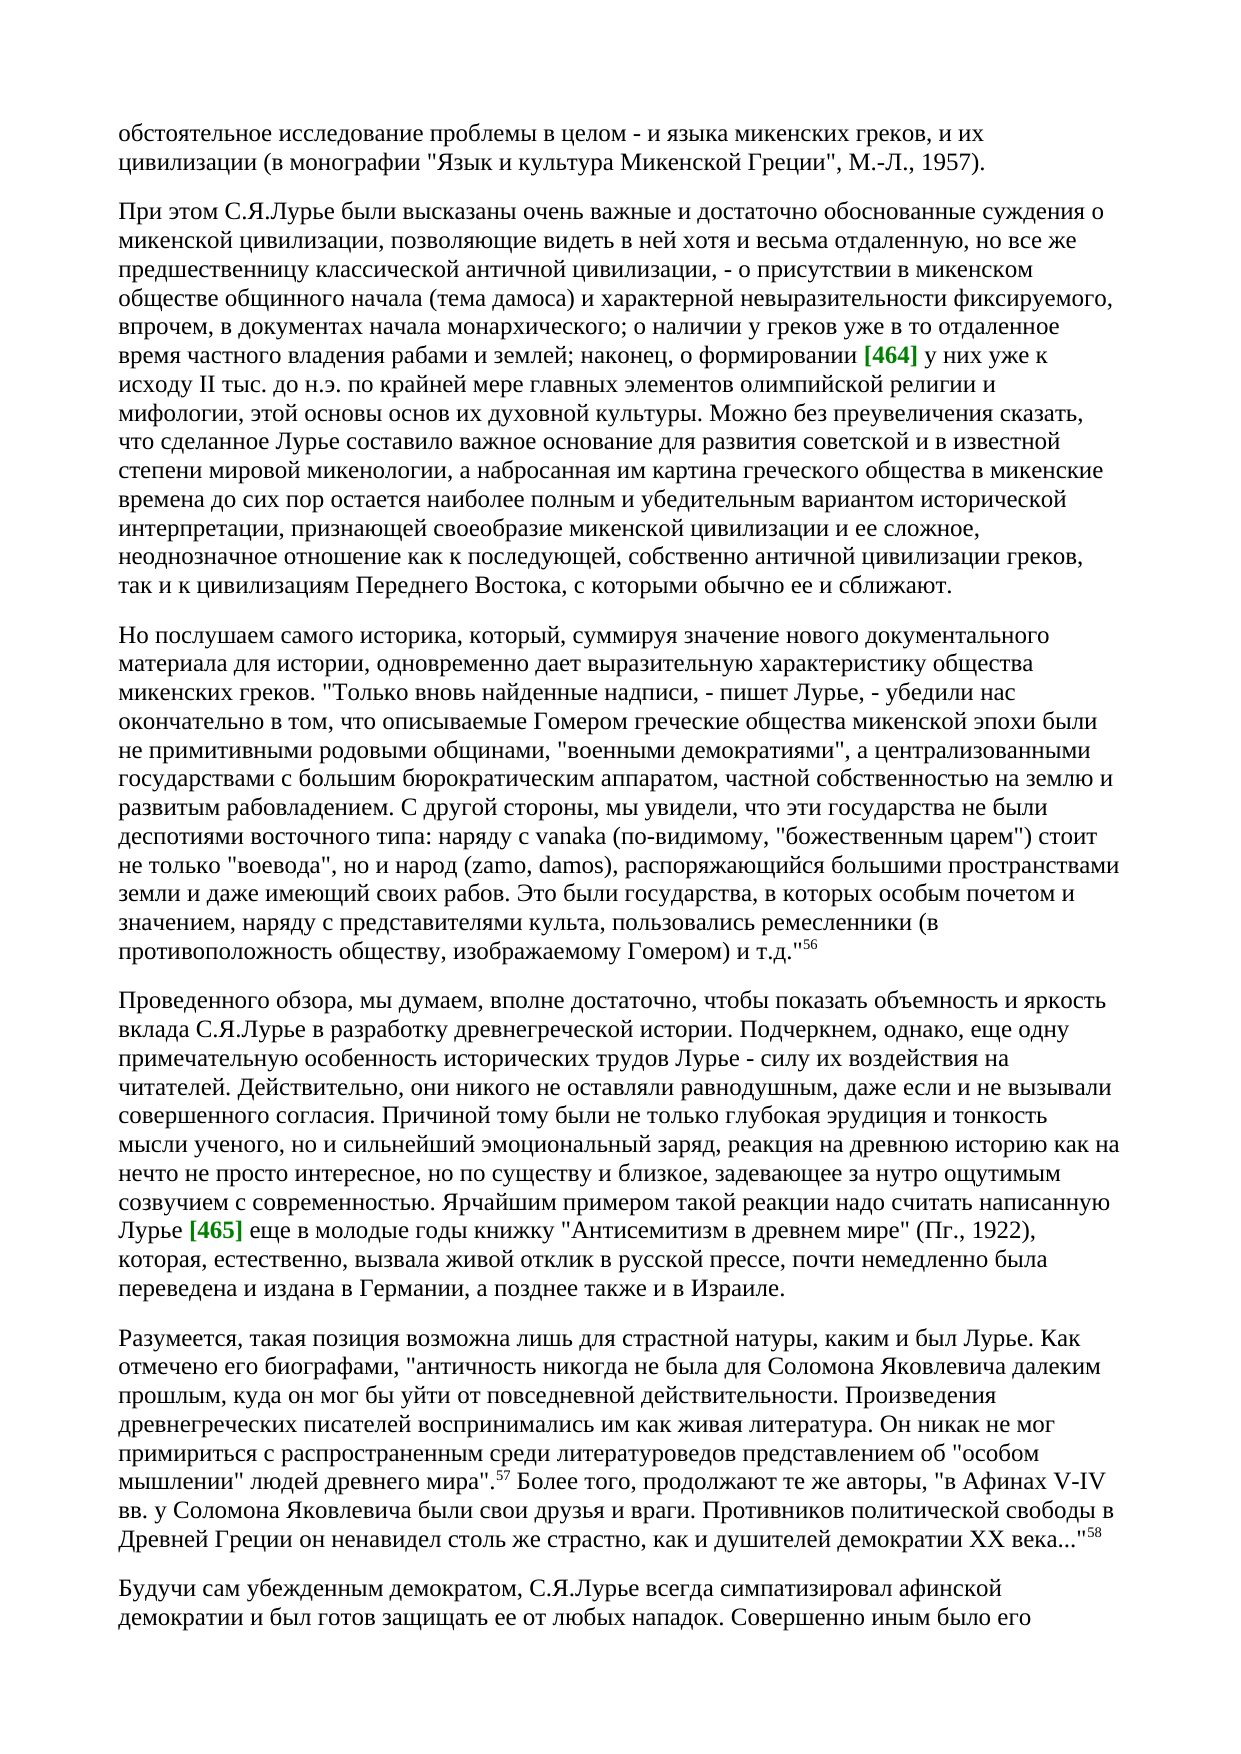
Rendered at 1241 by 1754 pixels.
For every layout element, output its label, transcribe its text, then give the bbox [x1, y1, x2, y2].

text Но послушаем самого историка, который, суммируя значение нового документального материала для истории, одновременно дает выразительную характеристику общества микенских греков. "Только вновь найденные надписи, - пишет Лурье, - убедили нас окончательно в том, что описываемые Гомером греческие общества микенской эпохи были не примитивными родовыми общинами, "военными демократиями", а централизованными государствами с большим бюрократическим аппаратом, частной собственностью на землю и развитым рабовладением. С другой стороны, мы увидели, что эти государства не были деспотиями восточного типа: наряду с vanaka (по-видимому, "божественным царем") стоит не только "воевода", но и народ (zamo, damos), распоряжающийся большими пространствами земли и даже имеющий своих рабов. Это были государства, в которых особым почетом и значением, наряду с представителями культа, пользовались ремесленники (в противоположность обществу, изображаемому Гомером) и т.д."56 [118, 620, 1122, 965]
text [118, 1573, 1122, 1631]
text Разумеется, такая позиция возможна лишь для страстной натуры, каким и был Лурье. Как отмечено его биографами, "античность никогда не была для Соломона Яковлевича далеким прошлым, куда он мог бы уйти от повседневной действительности. Произведения древнегреческих писателей воспринимались им как живая литература. Он никак не мог примириться с распространенным среди литературоведов представлением об "особом мышлении" людей древнего мира".57 Более того, продолжают те же авторы, "в Афинах V-IV вв. у Соломона Яковлевича были свои друзья и враги. Противников политической свободы в Древней Греции он ненавидел столь же страстно, как и душителей демократии ХХ века..."58 [118, 1323, 1122, 1553]
text Проведенного обзора, мы думаем, вполне достаточно, чтобы показать объемность и яркость вклада С.Я.Лурье в разработку древнегреческой истории. Подчеркнем, однако, еще одну примечательную особенность исторических трудов Лурье - силу их воздействия на читателей. Действительно, они никого не оставляли равнодушным, даже если и не вызывали совершенного согласия. Причиной тому были не только глубокая эрудиция и тонкость мысли ученого, но и сильнейший эмоциональный заряд, реакция на древнюю историю как на нечто не просто интересное, но по существу и близкое, задевающее за нутро ощутимым созвучием с современностью. Ярчайшим примером такой реакции надо считать написанную Лурье [465] еще в молодые годы книжку "Антисемитизм в древнем мире" (Пг., 1922), которая, естественно, вызвала живой отклик в русской прессе, почти немедленно была переведена и издана в Германии, а позднее также и в Израиле. [118, 986, 1122, 1302]
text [118, 118, 1122, 176]
text При этом С.Я.Лурье были высказаны очень важные и достаточно обоснованные суждения о микенской цивилизации, позволяющие видеть в ней хотя и весьма отдаленную, но все же предшественницу классической античной цивилизации, - о присутствии в микенском обществе общинного начала (тема дамоса) и характерной невыразительности фиксируемого, впрочем, в документах начала монархического; о наличии у греков уже в то отдаленное время частного владения рабами и землей; наконец, о формировании [464] у них уже к исходу II тыс. до н.э. по крайней мере главных элементов олимпийской религии и мифологии, этой основы основ их духовной культуры. Можно без преувеличения сказать, что сделанное Лурье составило важное основание для развития советской и в известной степени мировой микенологии, а набросанная им картина греческого общества в микенские времена до сих пор остается наиболее полным и убедительным вариантом исторической интерпретации, признающей своеобразие микенской цивилизации и ее сложное, неоднозначное отношение как к последующей, собственно античной цивилизации греков, так и к цивилизациям Переднего Востока, с которыми обычно ее и сближают. [118, 196, 1122, 599]
